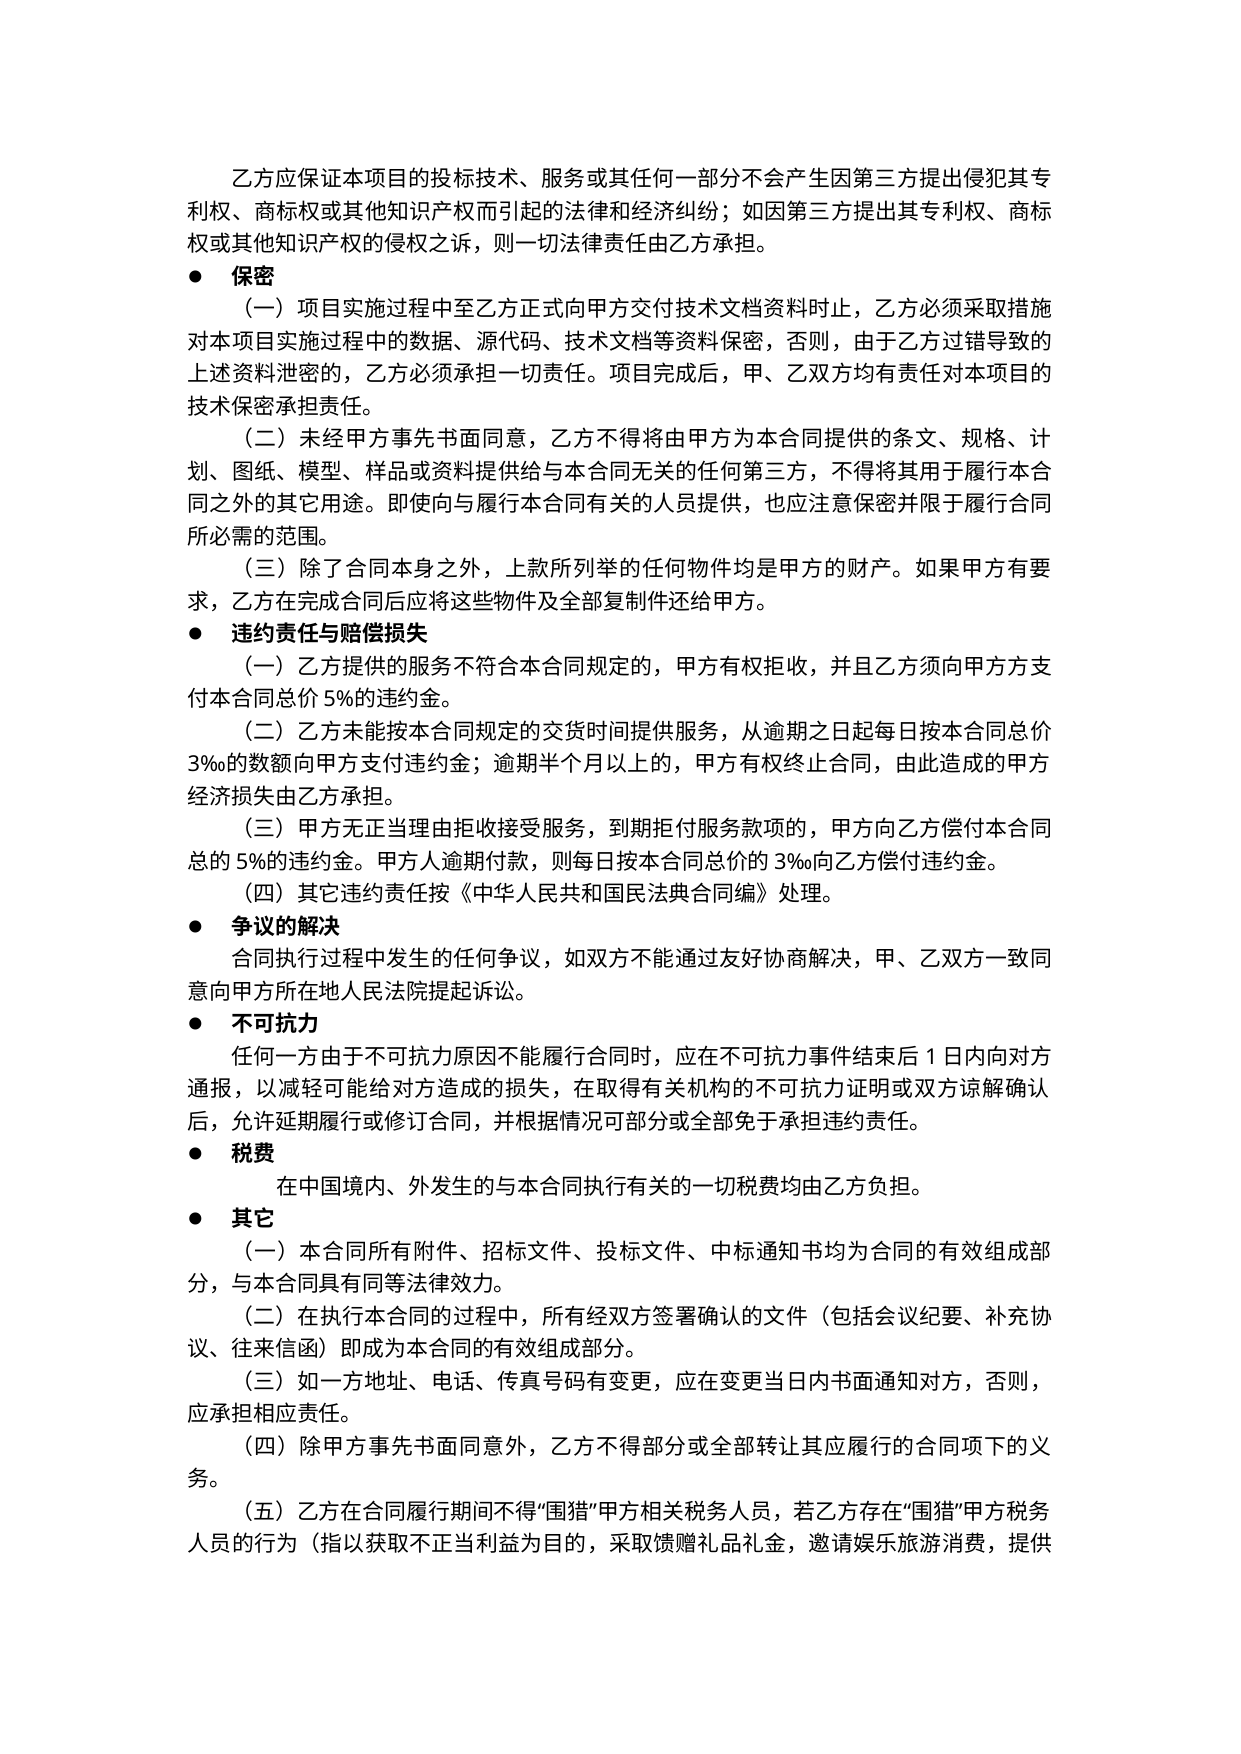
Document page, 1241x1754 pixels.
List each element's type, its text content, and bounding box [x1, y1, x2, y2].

text （一）乙方提供的服务不符合本合同规定的，甲方有权拒收，并且乙方须向甲方方支付本合同总价5%的违约金。 [187, 649, 1053, 714]
text （一）本合同所有附件、招标文件、投标文件、中标通知书均为合同的有效组成部分，与本合同具有同等法律效力。 [187, 1234, 1053, 1299]
text （四）除甲方事先书面同意外，乙方不得部分或全部转让其应履行的合同项下的义务。 [187, 1429, 1053, 1494]
list 税费 [187, 1137, 1053, 1169]
text 任何一方由于不可抗力原因不能履行合同时，应在不可抗力事件结束后1日内向对方通报，以减轻可能给对方造成的损失，在取得有关机构的不可抗力证明或双方谅解确认后，允许延期履行或修订合同，并根据情况可部分或全部免于承担违约责任。 [187, 1039, 1053, 1137]
text （一）项目实施过程中至乙方正式向甲方交付技术文档资料时止，乙方必须采取措施对本项目实施过程中的数据、源代码、技术文档等资料保密，否则，由于乙方过错导致的上述资料泄密的，乙方必须承担一切责任。项目完成后，甲、乙双方均有责任对本项目的技术保密承担责任。 [187, 292, 1053, 422]
text （三）甲方无正当理由拒收接受服务，到期拒付服务款项的，甲方向乙方偿付本合同总的5%的违约金。甲方人逾期付款，则每日按本合同总价的3‰向乙方偿付违约金。 [187, 812, 1053, 877]
text （二）乙方未能按本合同规定的交货时间提供服务，从逾期之日起每日按本合同总价3‰的数额向甲方支付违约金；逾期半个月以上的，甲方有权终止合同，由此造成的甲方经济损失由乙方承担。 [187, 714, 1053, 812]
text （四）其它违约责任按《中华人民共和国民法典合同编》处理。 [187, 877, 1053, 909]
text 合同执行过程中发生的任何争议，如双方不能通过友好协商解决，甲、乙双方一致同意向甲方所在地人民法院提起诉讼。 [187, 942, 1053, 1007]
text （二）未经甲方事先书面同意，乙方不得将由甲方为本合同提供的条文、规格、计划、图纸、模型、样品或资料提供给与本合同无关的任何第三方，不得将其用于履行本合同之外的其它用途。即使向与履行本合同有关的人员提供，也应注意保密并限于履行合同所必需的范围。 [187, 422, 1053, 552]
list 不可抗力 [187, 1007, 1053, 1039]
list 保密 [187, 259, 1053, 292]
list 违约责任与赔偿损失 [187, 617, 1053, 649]
text （二）在执行本合同的过程中，所有经双方签署确认的文件（包括会议纪要、补充协议、往来信函）即成为本合同的有效组成部分。 [187, 1299, 1053, 1364]
text 乙方应保证本项目的投标技术、服务或其任何一部分不会产生因第三方提出侵犯其专利权、商标权或其他知识产权而引起的法律和经济纠纷；如因第三方提出其专利权、商标权或其他知识产权的侵权之诉，则一切法律责任由乙方承担。 [187, 162, 1053, 259]
text （三）如一方地址、电话、传真号码有变更，应在变更当日内书面通知对方，否则，应承担相应责任。 [187, 1364, 1053, 1429]
list 其它 [187, 1202, 1053, 1234]
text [187, 1494, 1053, 1559]
text （三）除了合同本身之外，上款所列举的任何物件均是甲方的财产。如果甲方有要求，乙方在完成合同后应将这些物件及全部复制件还给甲方。 [187, 552, 1053, 617]
text 在中国境内、外发生的与本合同执行有关的一切税费均由乙方负担。 [277, 1169, 1053, 1202]
list 争议的解决 [187, 909, 1053, 942]
